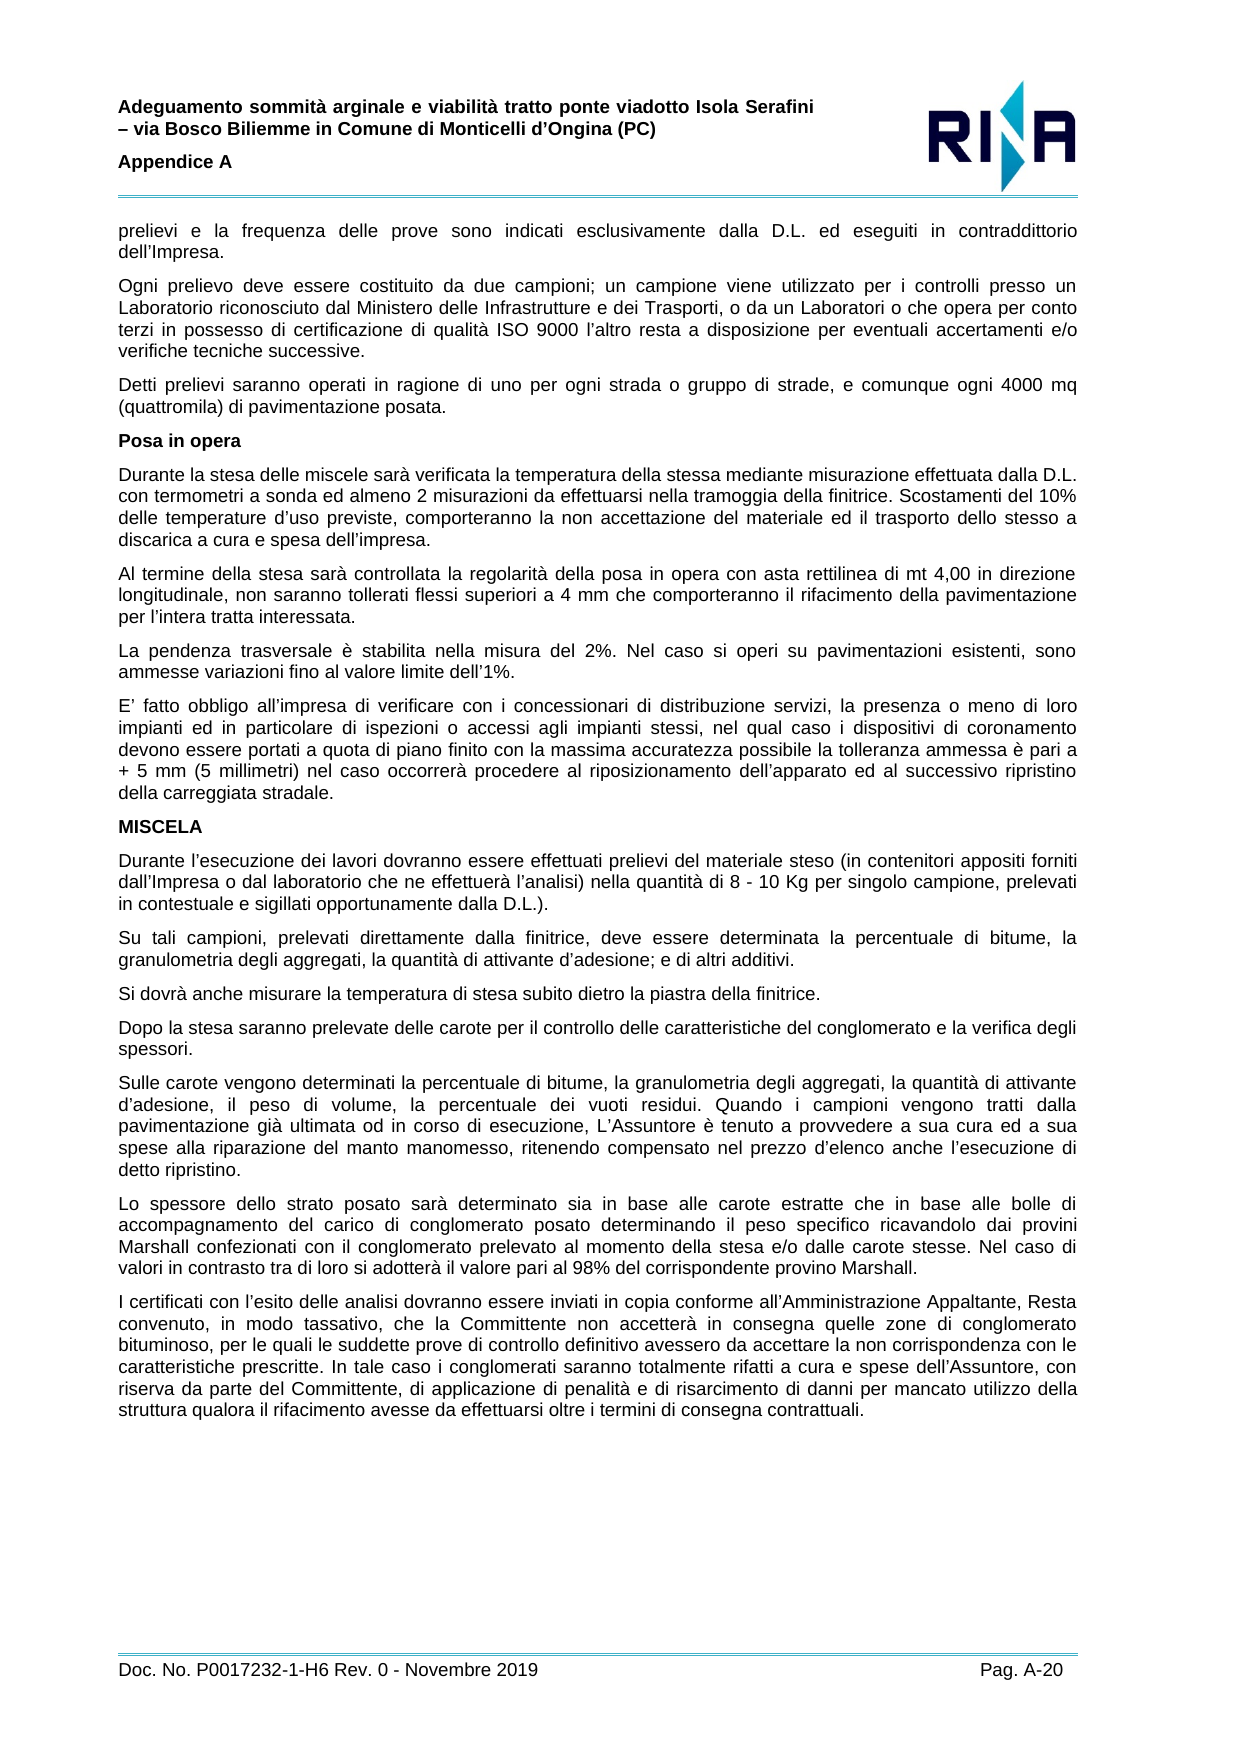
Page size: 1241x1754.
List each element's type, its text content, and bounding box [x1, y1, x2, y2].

text Durante l’esecuzione dei lavori dovranno essere effettuati prelievi del materiale steso (in contenitori appositi forniti dall’Impresa o dal laboratorio che ne effettuerà l’analisi) nella quantità di 8 - 10 Kg per singolo campione, prelevati in contestuale e sigillati opportunamente dalla D.L.). [118, 849, 1078, 914]
text Durante la stesa delle miscele sarà verificata la temperatura della stessa mediante misurazione effettuata dalla D.L. con termometri a sonda ed almeno 2 misurazioni da effettuarsi nella tramoggia della finitrice. Scostamenti del 10% delle temperature d’uso previste, comporteranno la non accettazione del materiale ed il trasporto dello stesso a discarica a cura e spesa dell’impresa. [118, 464, 1078, 550]
text Detti prelievi saranno operati in ragione di uno per ogni strada o gruppo di strade, e comunque ogni 4000 mq (quattromila) di pavimentazione posata. [118, 374, 1078, 417]
text Ogni prelievo deve essere costituito da due campioni; un campione viene utilizzato per i controlli presso un Laboratorio riconosciuto dal Ministero delle Infrastrutture e dei Trasporti, o da un Laboratori o che opera per conto terzi in possesso di certificazione di qualità ISO 9000 l’altro resta a disposizione per eventuali accertamenti e/o verifiche tecniche successive. [118, 275, 1078, 361]
text Su tali campioni, prelevati direttamente dalla finitrice, deve essere determinata la percentuale di bitume, la granulometria degli aggregati, la quantità di attivante d’adesione; e di altri additivi. [118, 927, 1078, 970]
text E’ fatto obbligo all’impresa di verificare con i concessionari di distribuzione servizi, la presenza o meno di loro impianti ed in particolare di ispezioni o accessi agli impianti stessi, nel qual caso i dispositivi di coronamento devono essere portati a quota di piano finito con la massima accuratezza possibile la tolleranza ammessa è pari a + 5 mm (5 millimetri) nel caso occorrerà procedere al riposizionamento dell’apparato ed al successivo ripristino della carreggiata stradale. [118, 695, 1078, 803]
text Posa in opera [118, 429, 1078, 451]
text Al termine della stesa sarà controllata la regolarità della posa in opera con asta rettilinea di mt 4,00 in direzione longitudinale, non saranno tollerati flessi superiori a 4 mm che comporteranno il rifacimento della pavimentazione per l’intera tratta interessata. [118, 562, 1078, 627]
text I certificati con l’esito delle analisi dovranno essere inviati in copia conforme all’Amministrazione Appaltante, Resta convenuto, in modo tassativo, che la Committente non accetterà in consegna quelle zone di conglomerato bituminoso, per le quali le suddette prove di controllo definitivo avessero da accettare la non corrispondenza con le caratteristiche prescritte. In tale caso i conglomerati saranno totalmente rifatti a cura e spese dell’Assuntore, con riserva da parte del Committente, di applicazione di penalità e di risarcimento di danni per mancato utilizzo della struttura qualora il rifacimento avesse da effettuarsi oltre i termini di consegna contrattuali. [118, 1291, 1078, 1421]
text Dopo la stesa saranno prelevate delle carote per il controllo delle caratteristiche del conglomerato e la verifica degli spessori. [118, 1016, 1078, 1059]
text Lo spessore dello strato posato sarà determinato sia in base alle carote estratte che in base alle bolle di accompagnamento del carico di conglomerato posato determinando il peso specifico ricavandolo dai provini Marshall confezionati con il conglomerato prelevato al momento della stesa e/o dalle carote stesse. Nel caso di valori in contrasto tra di loro si adotterà il valore pari al 98% del corrispondente provino Marshall. [118, 1192, 1078, 1279]
picture [928, 80, 1077, 192]
text Si dovrà anche misurare la temperatura di stesa subito dietro la piastra della finitrice. [118, 982, 1078, 1004]
text Sulle carote vengono determinati la percentuale di bitume, la granulometria degli aggregati, la quantità di attivante d’adesione, il peso di volume, la percentuale dei vuoti residui. Quando i campioni vengono tratti dalla pavimentazione già ultimata od in corso di esecuzione, L’Assuntore è tenuto a provvedere a sua cura ed a sua spese alla riparazione del manto manomesso, ritenendo compensato nel prezzo d’elenco anche l’esecuzione di detto ripristino. [118, 1072, 1078, 1180]
text MISCELA [118, 816, 1078, 837]
text La pendenza trasversale è stabilita nella misura del 2%. Nel caso si operi su pavimentazioni esistenti, sono ammesse variazioni fino al valore limite dell’1%. [118, 639, 1078, 683]
